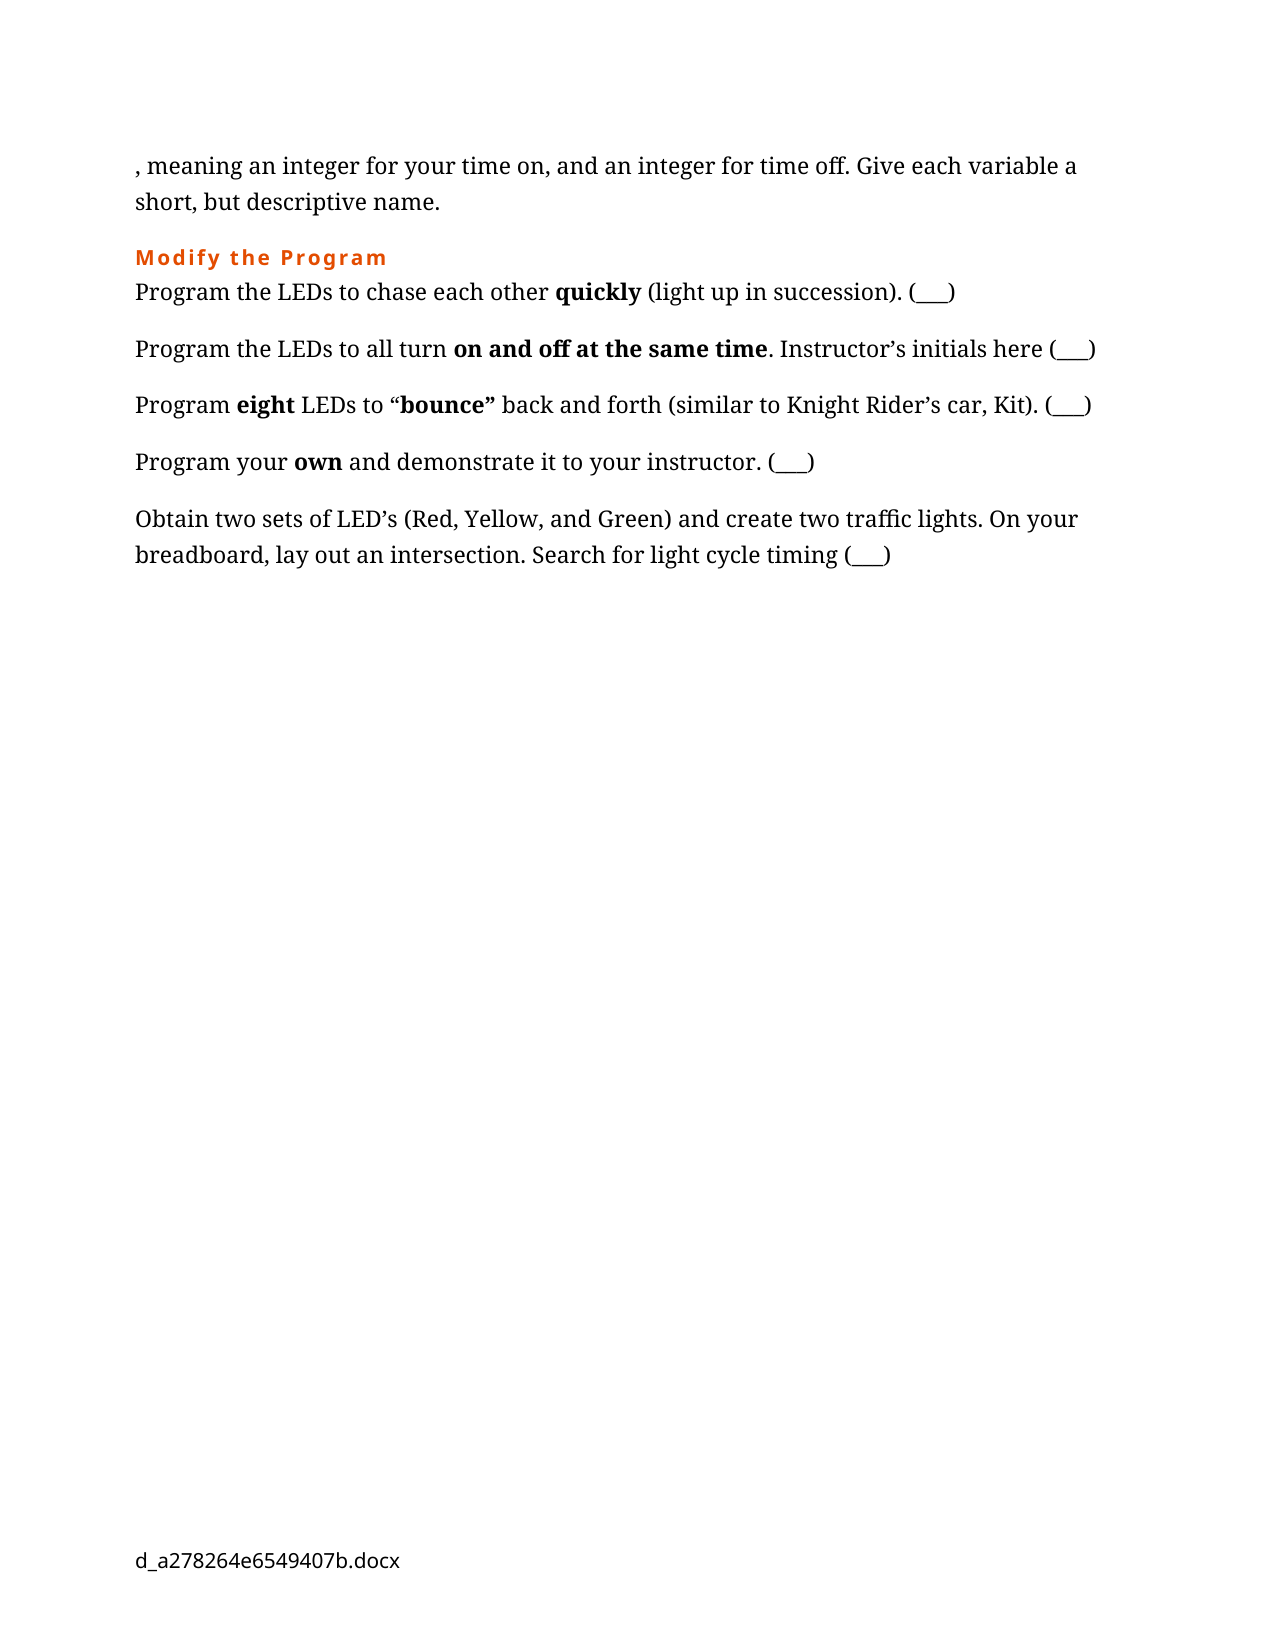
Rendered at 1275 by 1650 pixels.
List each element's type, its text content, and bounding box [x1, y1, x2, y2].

text Program eight LEDs to “bounce” back and forth (similar to Knight Rider’s car, Kit). (___) [135, 389, 1140, 421]
text Program the LEDs to all turn on and off at the same time. Instructor’s initials here (___) [135, 333, 1140, 364]
text Modify the Program Program the LEDs to chase each other quickly (light up in succession). (___) [135, 243, 1140, 307]
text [135, 150, 1140, 217]
text Obtain two sets of LED’s (Red, Yellow, and Green) and create two traffic lights. On your breadboard, lay out an intersection. Search for light cycle timing (___) [135, 503, 1140, 570]
text Program your own and demonstrate it to your instructor. (___) [135, 446, 1140, 477]
